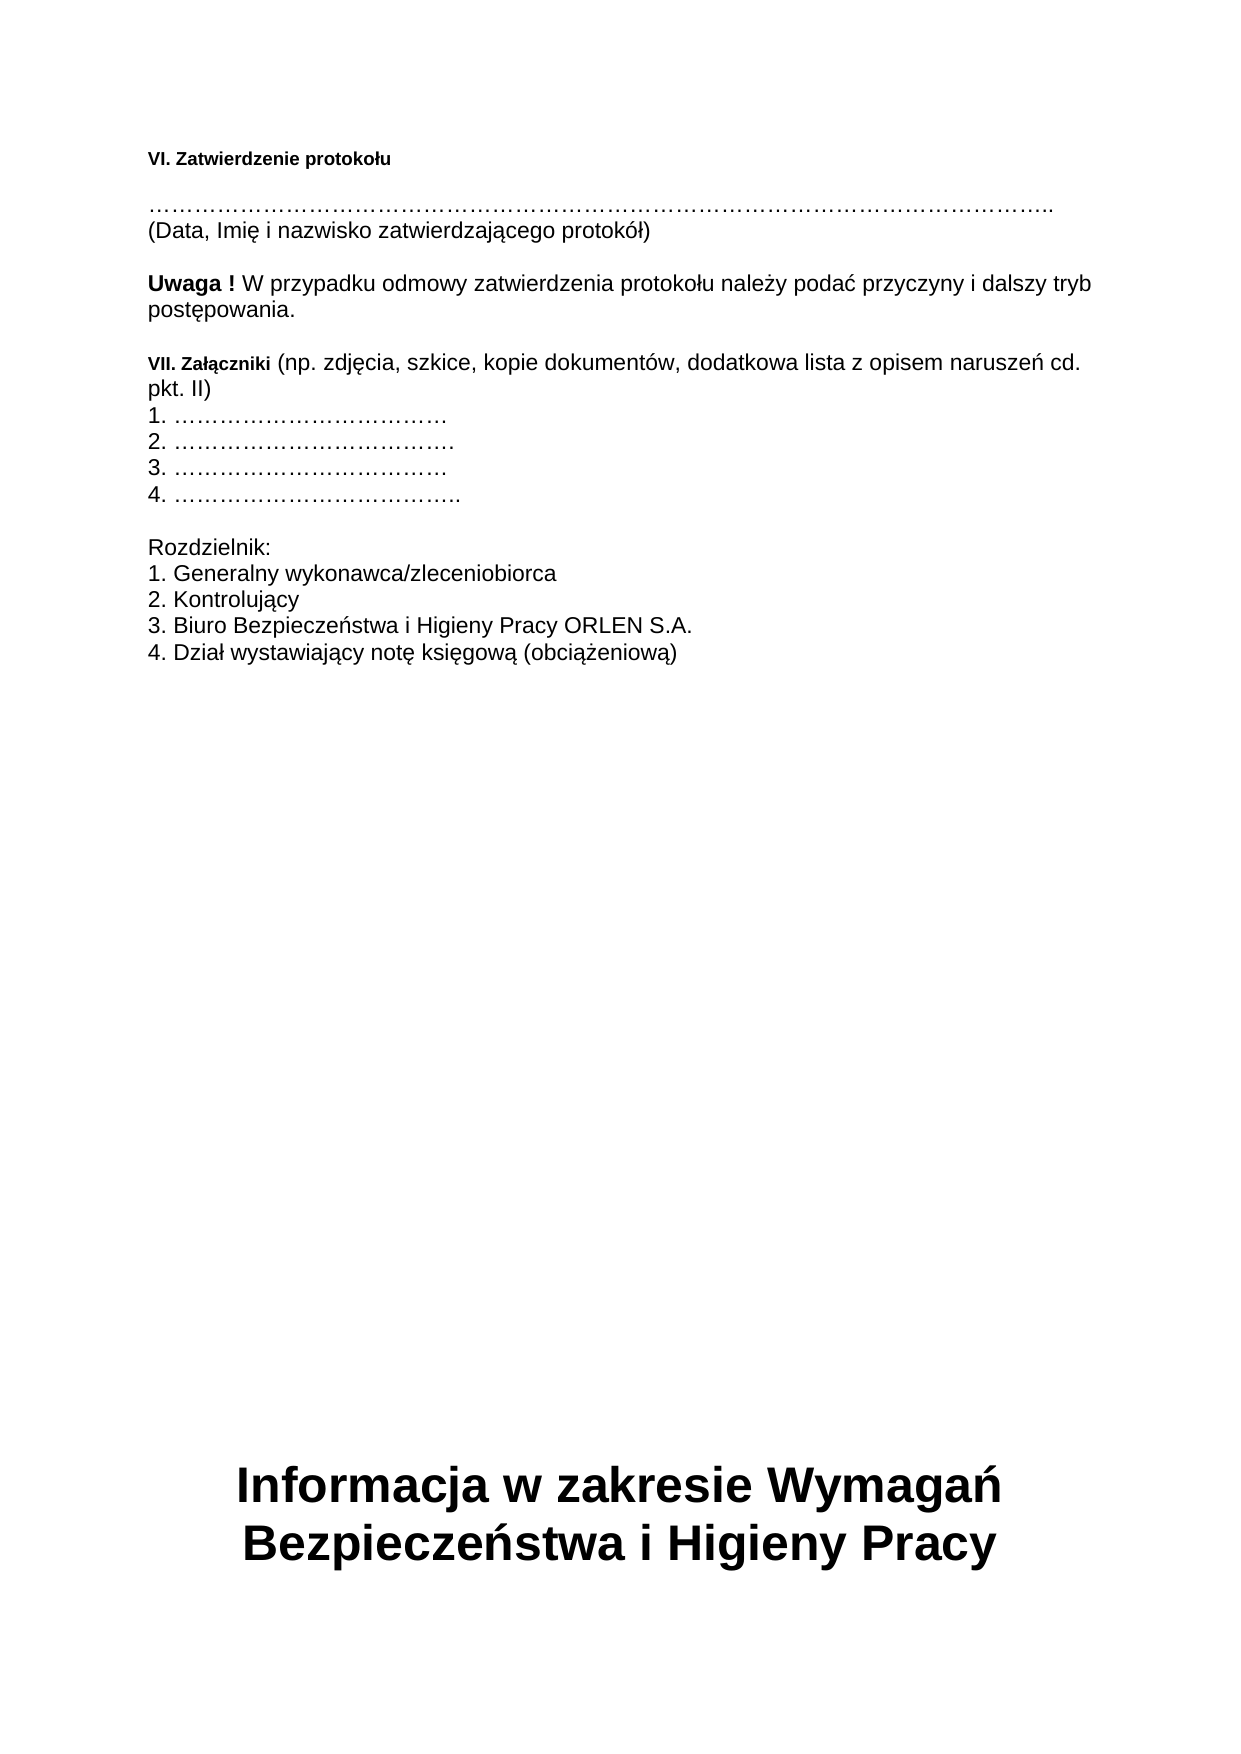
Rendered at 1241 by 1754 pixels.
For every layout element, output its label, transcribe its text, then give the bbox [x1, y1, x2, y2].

text 4. Dział wystawiający notę księgową (obciążeniową) [148, 639, 1092, 665]
text 1. Generalny wykonawca/zleceniobiorca [148, 560, 1092, 586]
text 4. ……………………………….. [148, 481, 1092, 507]
text Rozdzielnik: [148, 533, 1092, 560]
text 3. ……………………………… [148, 454, 1092, 481]
text 3. Biuro Bezpieczeństwa i Higieny Pracy ORLEN S.A. [148, 612, 1092, 639]
text Informacja w zakresie Wymagań Bezpieczeństwa i Higieny Pracy [148, 1456, 1092, 1571]
text ……………………………………………………………………………………………………….. (Data, Imię i nazwisko zatwierdzającego protokół) [148, 191, 1092, 243]
text 1. ……………………………… [148, 402, 1092, 428]
text 2. Kontrolujący [148, 586, 1092, 612]
text Uwaga ! W przypadku odmowy zatwierdzenia protokołu należy podać przyczyny i dalszy tryb postępowania. [148, 270, 1092, 323]
text 2. ………………………………. [148, 428, 1092, 454]
text VII. Załączniki (np. zdjęcia, szkice, kopie dokumentów, dodatkowa lista z opisem naruszeń cd. pkt. II) [148, 349, 1092, 402]
text VI. Zatwierdzenie protokołu [148, 148, 1092, 169]
